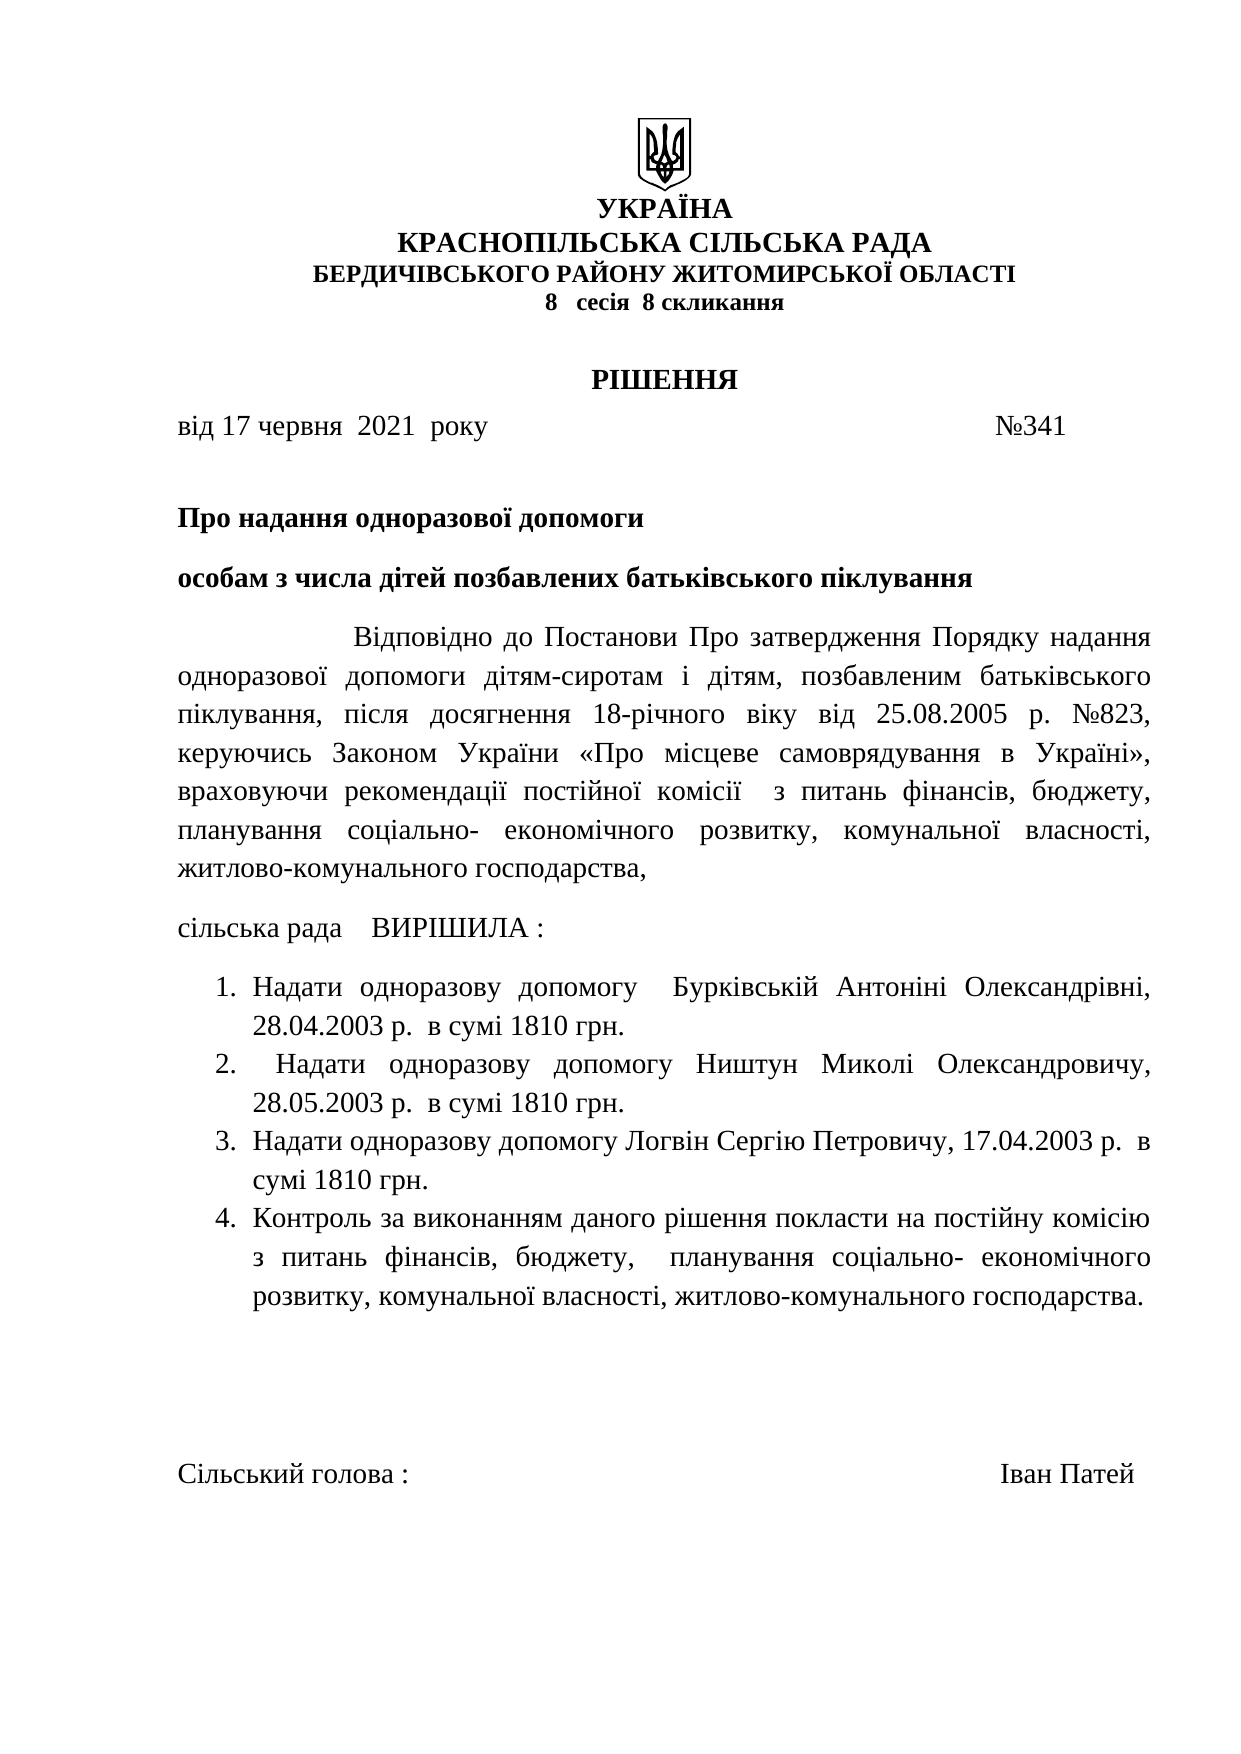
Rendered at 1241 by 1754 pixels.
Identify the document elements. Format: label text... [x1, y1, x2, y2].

subtitle БЕРДИЧІВСЬКОГО РАЙОНУ ЖИТОМИРСЬКОЇ ОБЛАСТІ [177, 259, 1152, 287]
subtitle 8 сесія 8 скликання [177, 287, 1152, 316]
list Надати одноразову допомогу Логвін Сергію Петровичу, 17.04.2003 р. в сумі 1810 грн. [215, 1123, 1152, 1196]
text сільська рада ВИРІШИЛА : [177, 910, 1152, 943]
text Сільський голова : Іван Патей [177, 1456, 1152, 1489]
text особам з числа дітей позбавлених батьківського піклування [177, 560, 1152, 593]
list Контроль за виконанням даного рішення покласти на постійну комісію з питань фінансів, бюджету, планування соціально- економічного розвитку, комунальної власності, житлово-комунального господарства. [215, 1201, 1152, 1311]
text Про надання одноразової допомоги [177, 500, 1152, 534]
list Надати одноразову допомогу Ништун Миколі Олександровичу, 28.05.2003 р. в сумі 1810 грн. [215, 1046, 1152, 1118]
list Надати одноразову допомогу Бурківській Антоніні Олександрівні, 28.04.2003 р. в сумі 1810 грн. [215, 969, 1152, 1041]
text Відповідно до Постанови Про затвердження Порядку надання одноразової допомоги дітям-сиротам і дітям, позбавленим батьківського піклування, після досягнення 18-річного віку від 25.08.2005 р. №823, керуючись Законом України «Про місцеве самоврядування в Україні», враховуючи рекомендації постійної комісії з питань фінансів, бюджету, планування соціально- економічного розвитку, комунальної власності, житлово-комунального господарства, [177, 619, 1152, 884]
text від 17 червня 2021 року №341 [177, 408, 1152, 442]
text РІШЕННЯ [177, 362, 1152, 396]
subtitle УКРАЇНА [177, 192, 1152, 225]
subtitle КРАСНОПІЛЬСЬКА СІЛЬСЬКА РАДА [177, 225, 1152, 259]
